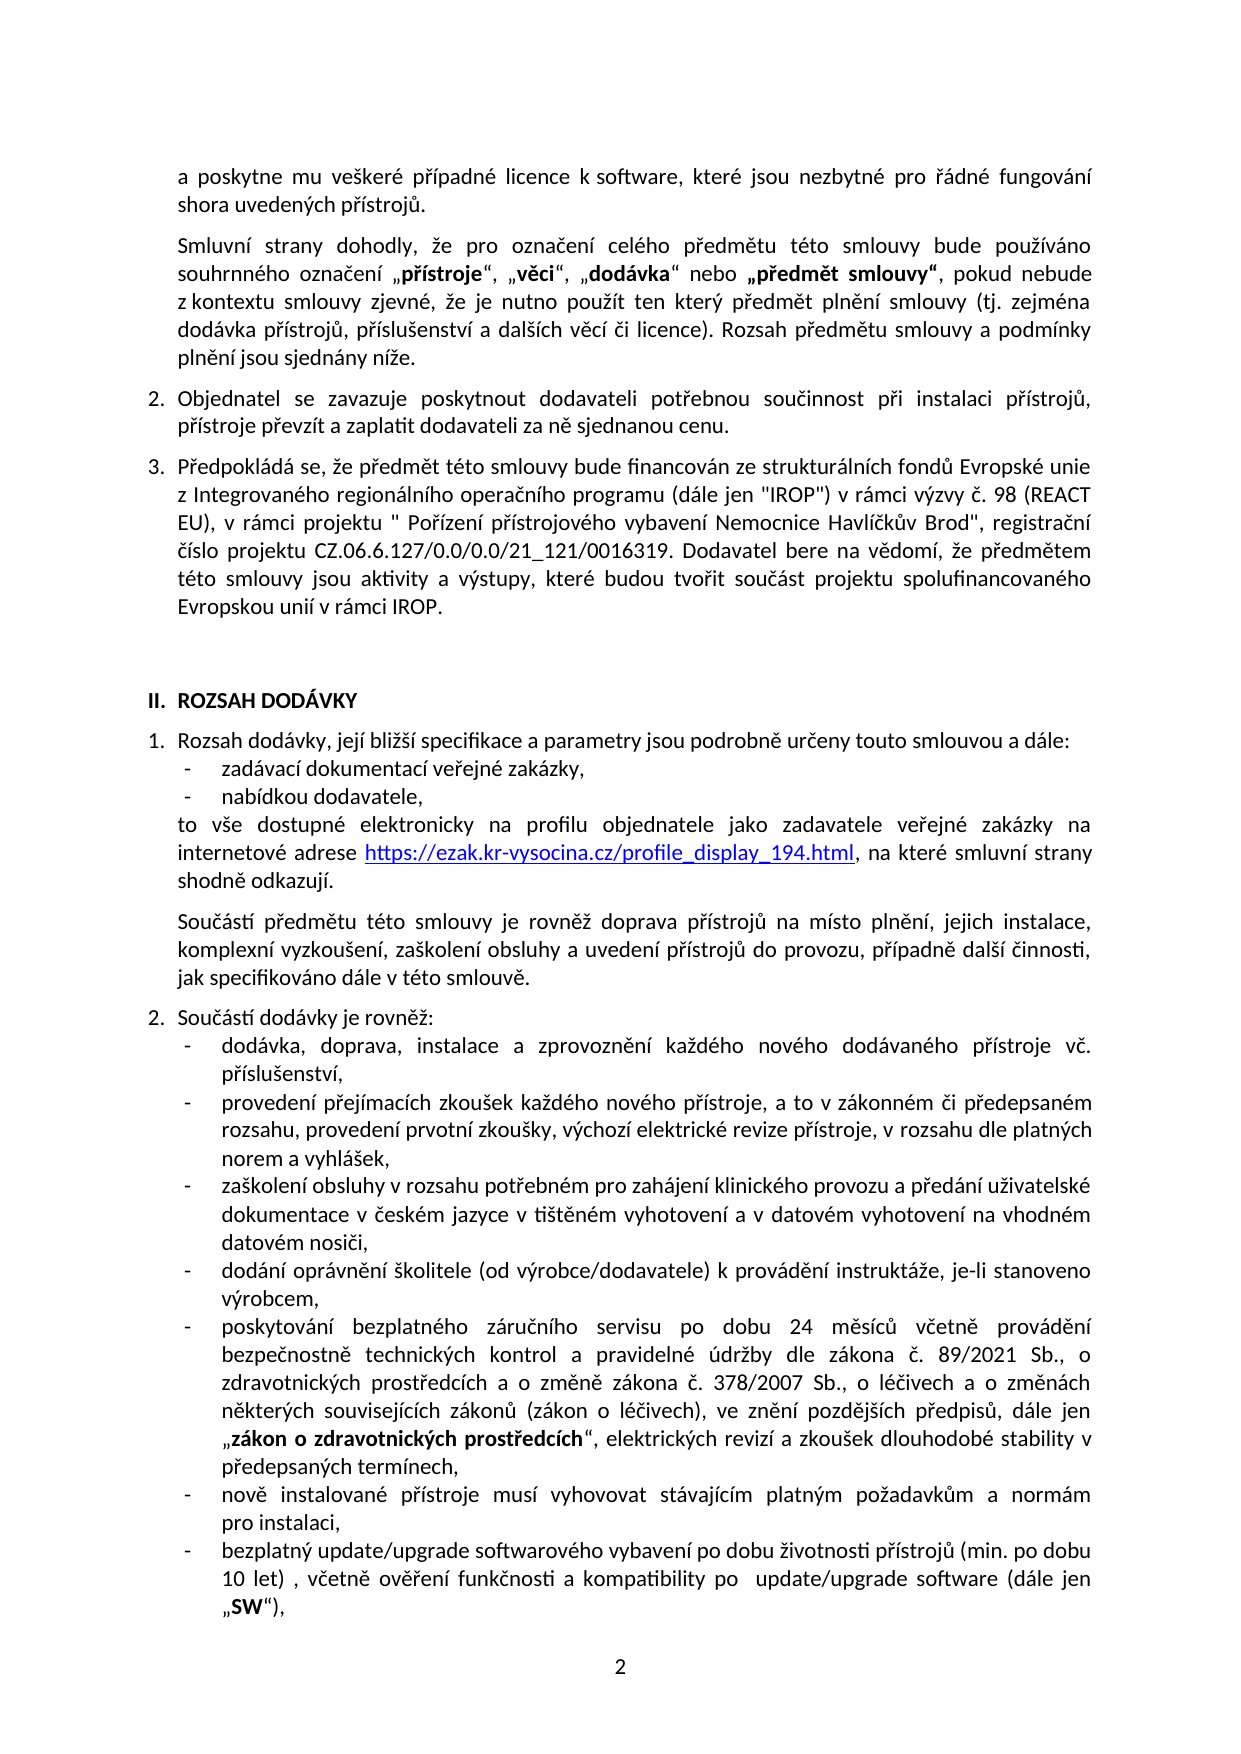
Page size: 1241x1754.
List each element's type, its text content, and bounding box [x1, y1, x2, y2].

list ROZSAH DODÁVKY [148, 686, 1093, 714]
list Předpokládá se, že předmět této smlouvy bude financován ze strukturálních fondů Evropské unie z Integrovaného regionálního operačního programu (dále jen "IROP") v rámci výzvy č. 98 (REACT EU), v rámci projektu " Pořízení přístrojového vybavení Nemocnice Havlíčkův Brod", registrační číslo projektu CZ.06.6.127/0.0/0.0/21_121/0016319. Dodavatel bere na vědomí, že předmětem této smlouvy jsou aktivity a výstupy, které budou tvořit součást projektu spolufinancovaného Evropskou unií v rámci IROP. [148, 452, 1093, 620]
list to vše dostupné elektronicky na profilu objednatele jako zadavatele veřejné zakázky na internetové adrese https://ezak.kr-vysocina.cz/profile_display_194.html, na které smluvní strany shodně odkazují. [177, 810, 1093, 894]
list nabídkou dodavatele, [184, 782, 1093, 810]
list a poskytne mu veškeré případné licence k software, které jsou nezbytné pro řádné fungování shora uvedených přístrojů. [177, 162, 1093, 218]
list dodávka, doprava, instalace a zprovoznění každého nového dodávaného přístroje vč. příslušenství, [184, 1032, 1093, 1088]
list Rozsah dodávky, její bližší specifikace a parametry jsou podrobně určeny touto smlouvou a dále: [148, 726, 1093, 754]
list nově instalované přístroje musí vyhovovat stávajícím platným požadavkům a normám pro instalaci, [184, 1480, 1093, 1536]
list dodání oprávnění školitele (od výrobce/dodavatele) k provádění instruktáže, je-li stanoveno výrobcem, [184, 1256, 1093, 1312]
list Součástí dodávky je rovněž: [148, 1003, 1093, 1032]
list Součástí předmětu této smlouvy je rovněž doprava přístrojů na místo plnění, jejich instalace, komplexní vyzkoušení, zaškolení obsluhy a uvedení přístrojů do provozu, případně další činnosti, jak specifikováno dále v této smlouvě. [177, 907, 1093, 991]
list provedení přejímacích zkoušek každého nového přístroje, a to v zákonném či předepsaném rozsahu, provedení prvotní zkoušky, výchozí elektrické revize přístroje, v rozsahu dle platných norem a vyhlášek, [184, 1088, 1093, 1172]
list zaškolení obsluhy v rozsahu potřebném pro zahájení klinického provozu a předání uživatelské dokumentace v českém jazyce v tištěném vyhotovení a v datovém vyhotovení na vhodném datovém nosiči, [184, 1172, 1093, 1256]
list Smluvní strany dohodly, že pro označení celého předmětu této smlouvy bude používáno souhrnného označení „přístroje“, „věci“, „dodávka“ nebo „předmět smlouvy“, pokud nebude z kontextu smlouvy zjevné, že je nutno použít ten který předmět plnění smlouvy (tj. zejména dodávka přístrojů, příslušenství a dalších věcí či licence). Rozsah předmětu smlouvy a podmínky plnění jsou sjednány níže. [177, 231, 1093, 371]
list bezplatný update/upgrade softwarového vybavení po dobu životnosti přístrojů (min. po dobu 10 let) , včetně ověření funkčnosti a kompatibility po update/upgrade software (dále jen „SW“), [184, 1536, 1093, 1620]
list zadávací dokumentací veřejné zakázky, [184, 754, 1093, 782]
list poskytování bezplatného záručního servisu po dobu 24 měsíců včetně provádění bezpečnostně technických kontrol a pravidelné údržby dle zákona č. 89/2021 Sb., o zdravotnických prostředcích a o změně zákona č. 378/2007 Sb., o léčivech a o změnách některých souvisejících zákonů (zákon o léčivech), ve znění pozdějších předpisů, dále jen „zákon o zdravotnických prostředcích“, elektrických revizí a zkoušek dlouhodobé stability v předepsaných termínech, [184, 1312, 1093, 1480]
list Objednatel se zavazuje poskytnout dodavateli potřebnou součinnost při instalaci přístrojů, přístroje převzít a zaplatit dodavateli za ně sjednanou cenu. [148, 384, 1093, 440]
